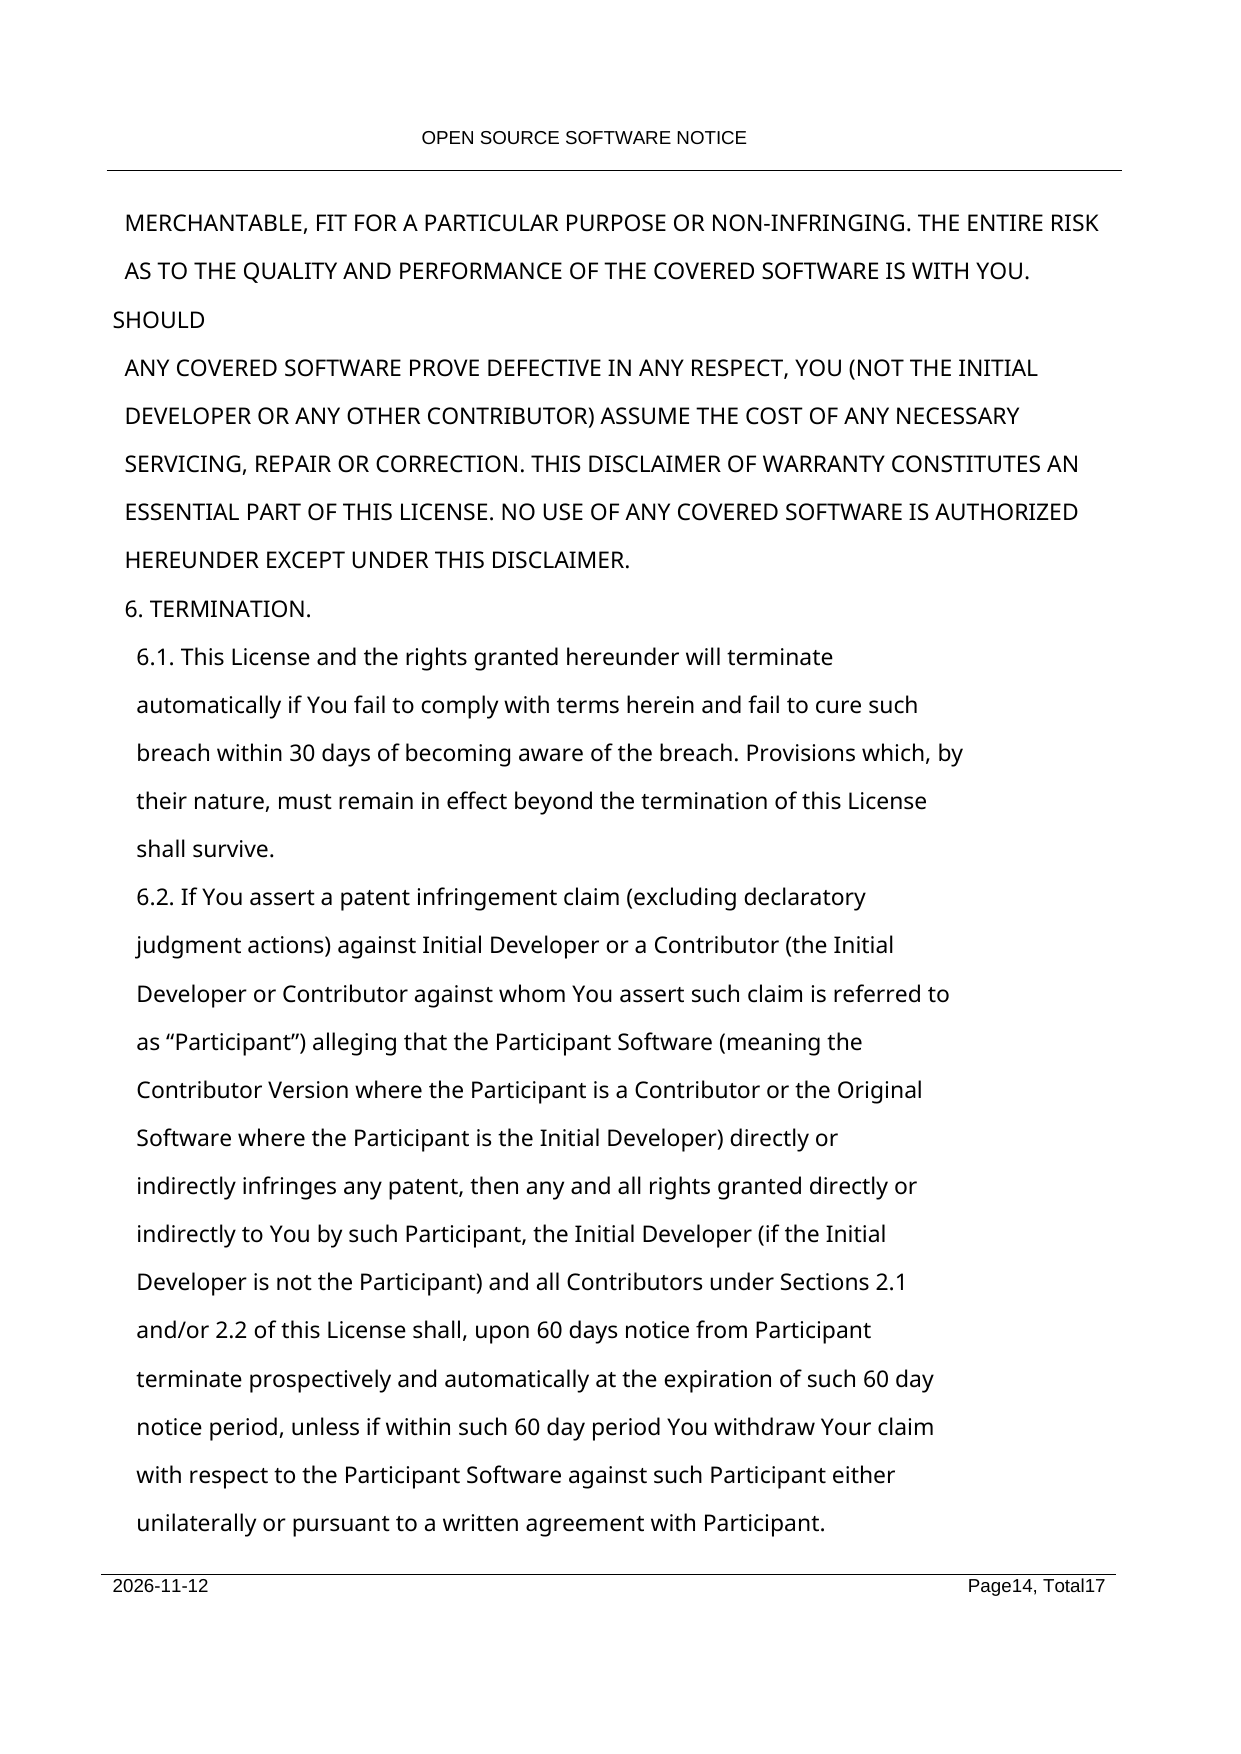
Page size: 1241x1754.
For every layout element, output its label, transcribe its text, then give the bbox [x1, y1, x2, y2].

text as “Participant”) alleging that the Participant Software (meaning the [112, 1025, 1128, 1058]
text HEREUNDER EXCEPT UNDER THIS DISCLAIMER. [112, 544, 1128, 576]
text 6.1. This License and the rights granted hereunder will terminate [112, 640, 1128, 673]
text Software where the Participant is the Initial Developer) directly or [112, 1121, 1128, 1154]
text AS TO THE QUALITY AND PERFORMANCE OF THE COVERED SOFTWARE IS WITH YOU. SHOULD [112, 254, 1128, 336]
text DEVELOPER OR ANY OTHER CONTRIBUTOR) ASSUME THE COST OF ANY NECESSARY [112, 399, 1128, 432]
text indirectly to You by such Participant, the Initial Developer (if the Initial [112, 1218, 1128, 1250]
text ESSENTIAL PART OF THIS LICENSE. NO USE OF ANY COVERED SOFTWARE IS AUTHORIZED [112, 496, 1128, 528]
text ANY COVERED SOFTWARE PROVE DEFECTIVE IN ANY RESPECT, YOU (NOT THE INITIAL [112, 351, 1128, 384]
text breach within 30 days of becoming aware of the breach. Provisions which, by [112, 736, 1128, 769]
text 6. TERMINATION. [112, 592, 1128, 624]
text their nature, must remain in effect beyond the termination of this License [112, 784, 1128, 817]
text notice period, unless if within such 60 day period You withdraw Your claim [112, 1410, 1128, 1443]
text unilaterally or pursuant to a written agreement with Participant. [112, 1506, 1128, 1539]
text SERVICING, REPAIR OR CORRECTION. THIS DISCLAIMER OF WARRANTY CONSTITUTES AN [112, 448, 1128, 480]
text MERCHANTABLE, FIT FOR A PARTICULAR PURPOSE OR NON-INFRINGING. THE ENTIRE RISK [112, 206, 1128, 239]
text Developer is not the Participant) and all Contributors under Sections 2.1 [112, 1266, 1128, 1298]
text indirectly infringes any patent, then any and all rights granted directly or [112, 1169, 1128, 1202]
text judgment actions) against Initial Developer or a Contributor (the Initial [112, 929, 1128, 961]
text and/or 2.2 of this License shall, upon 60 days notice from Participant [112, 1314, 1128, 1346]
text with respect to the Participant Software against such Participant either [112, 1458, 1128, 1491]
text automatically if You fail to comply with terms herein and fail to cure such [112, 688, 1128, 721]
text Contributor Version where the Participant is a Contributor or the Original [112, 1073, 1128, 1106]
text Developer or Contributor against whom You assert such claim is referred to [112, 977, 1128, 1009]
text 6.2. If You assert a patent infringement claim (excluding declaratory [112, 881, 1128, 913]
text terminate prospectively and automatically at the expiration of such 60 day [112, 1362, 1128, 1394]
text shall survive. [112, 833, 1128, 865]
